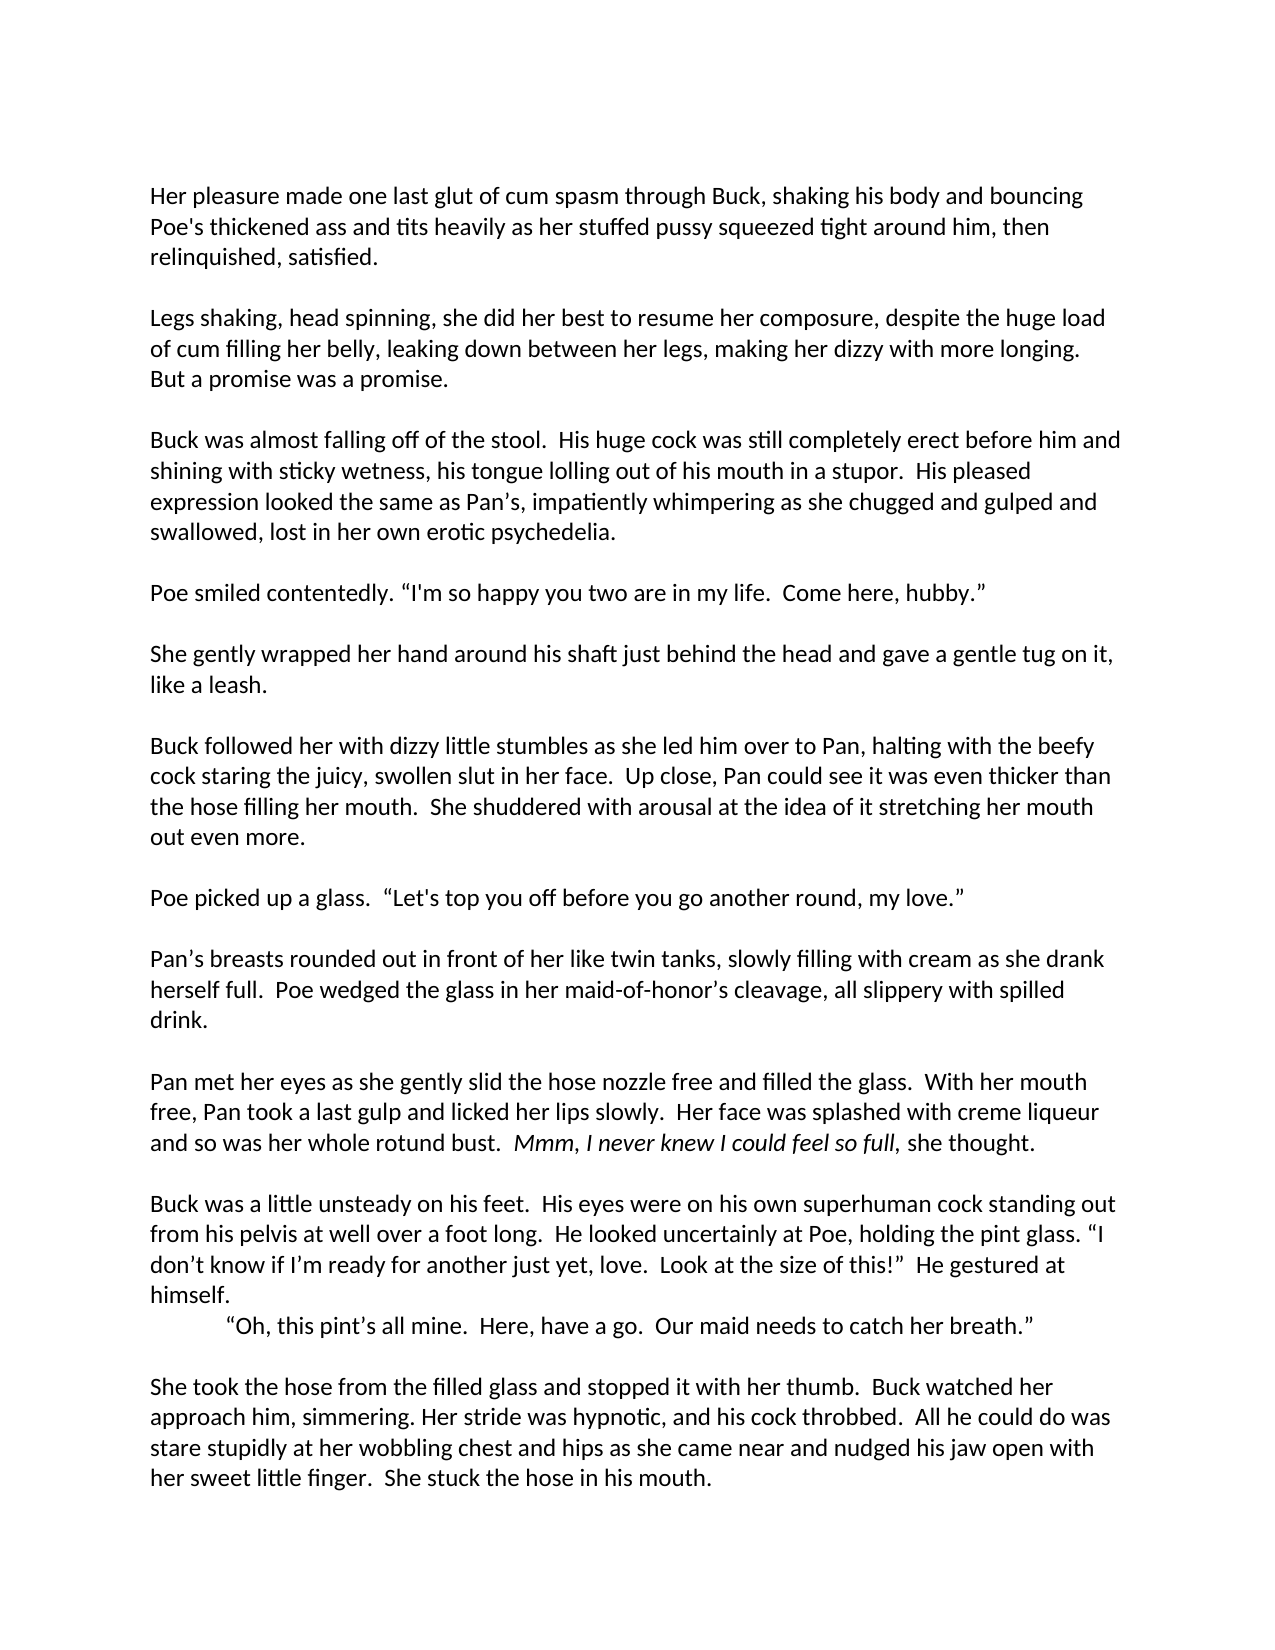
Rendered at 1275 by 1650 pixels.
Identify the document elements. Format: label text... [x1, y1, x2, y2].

text Pan’s breasts rounded out in front of her like twin tanks, slowly filling with cream as she drank herself full. Poe wedged the glass in her maid-of-honor’s cleavage, all slippery with spilled drink. [150, 943, 1125, 1035]
text She gently wrapped her hand around his shaft just behind the head and gave a gentle tug on it, like a leash. [150, 638, 1125, 699]
text Her pleasure made one last glut of cum spasm through Buck, shaking his body and bouncing Poe's thickened ass and tits heavily as her stuffed pussy squeezed tight around him, then relinquished, satisfied. [150, 181, 1125, 272]
text She took the hose from the filled glass and stopped it with her thumb. Buck watched her approach him, simmering. Her stride was hypnotic, and his cock throbbed. All he could do was stare stupidly at her wobbling chest and hips as she came near and nudged his jaw open with her sweet little finger. She stuck the hose in his mouth. [150, 1371, 1125, 1493]
text Poe smiled contentedly. “I'm so happy you two are in my life. Come here, hubby.” [150, 577, 1125, 608]
text Buck was almost falling off of the stool. His huge cock was still completely erect before him and shining with sticky wetness, his tongue lolling out of his mouth in a stupor. His pleased expression looked the same as Pan’s, impatiently whimpering as she chugged and gulped and swallowed, lost in her own erotic psychedelia. [150, 425, 1125, 547]
text Buck followed her with dizzy little stumbles as she led him over to Pan, halting with the beefy cock staring the juicy, swollen slut in her face. Up close, Pan could see it was even thicker than the hose filling her mouth. She shuddered with arousal at the idea of it stretching her mouth out even more. [150, 730, 1125, 852]
text Legs shaking, head spinning, she did her best to resume her composure, despite the huge load of cum filling her belly, leaking down between her legs, making her dizzy with more longing. But a promise was a promise. [150, 303, 1125, 394]
text Pan met her eyes as she gently slid the hose nozzle free and filled the glass. With her mouth free, Pan took a last gulp and licked her lips slowly. Her face was splashed with creme liqueur and so was her whole rotund bust. Mmm, I never knew I could feel so full, she thought. [150, 1066, 1125, 1157]
text Buck was a little unsteady on his feet. His eyes were on his own superhuman cock standing out from his pelvis at well over a foot long. He looked uncertainly at Poe, holding the pint glass. “I don’t know if I’m ready for another just yet, love. Look at the size of this!” He gestured at himself. [150, 1188, 1125, 1310]
text Poe picked up a glass. “Let's top you off before you go another round, my love.” [150, 882, 1125, 913]
text “Oh, this pint’s all mine. Here, have a go. Our maid needs to catch her breath.” [150, 1310, 1125, 1340]
